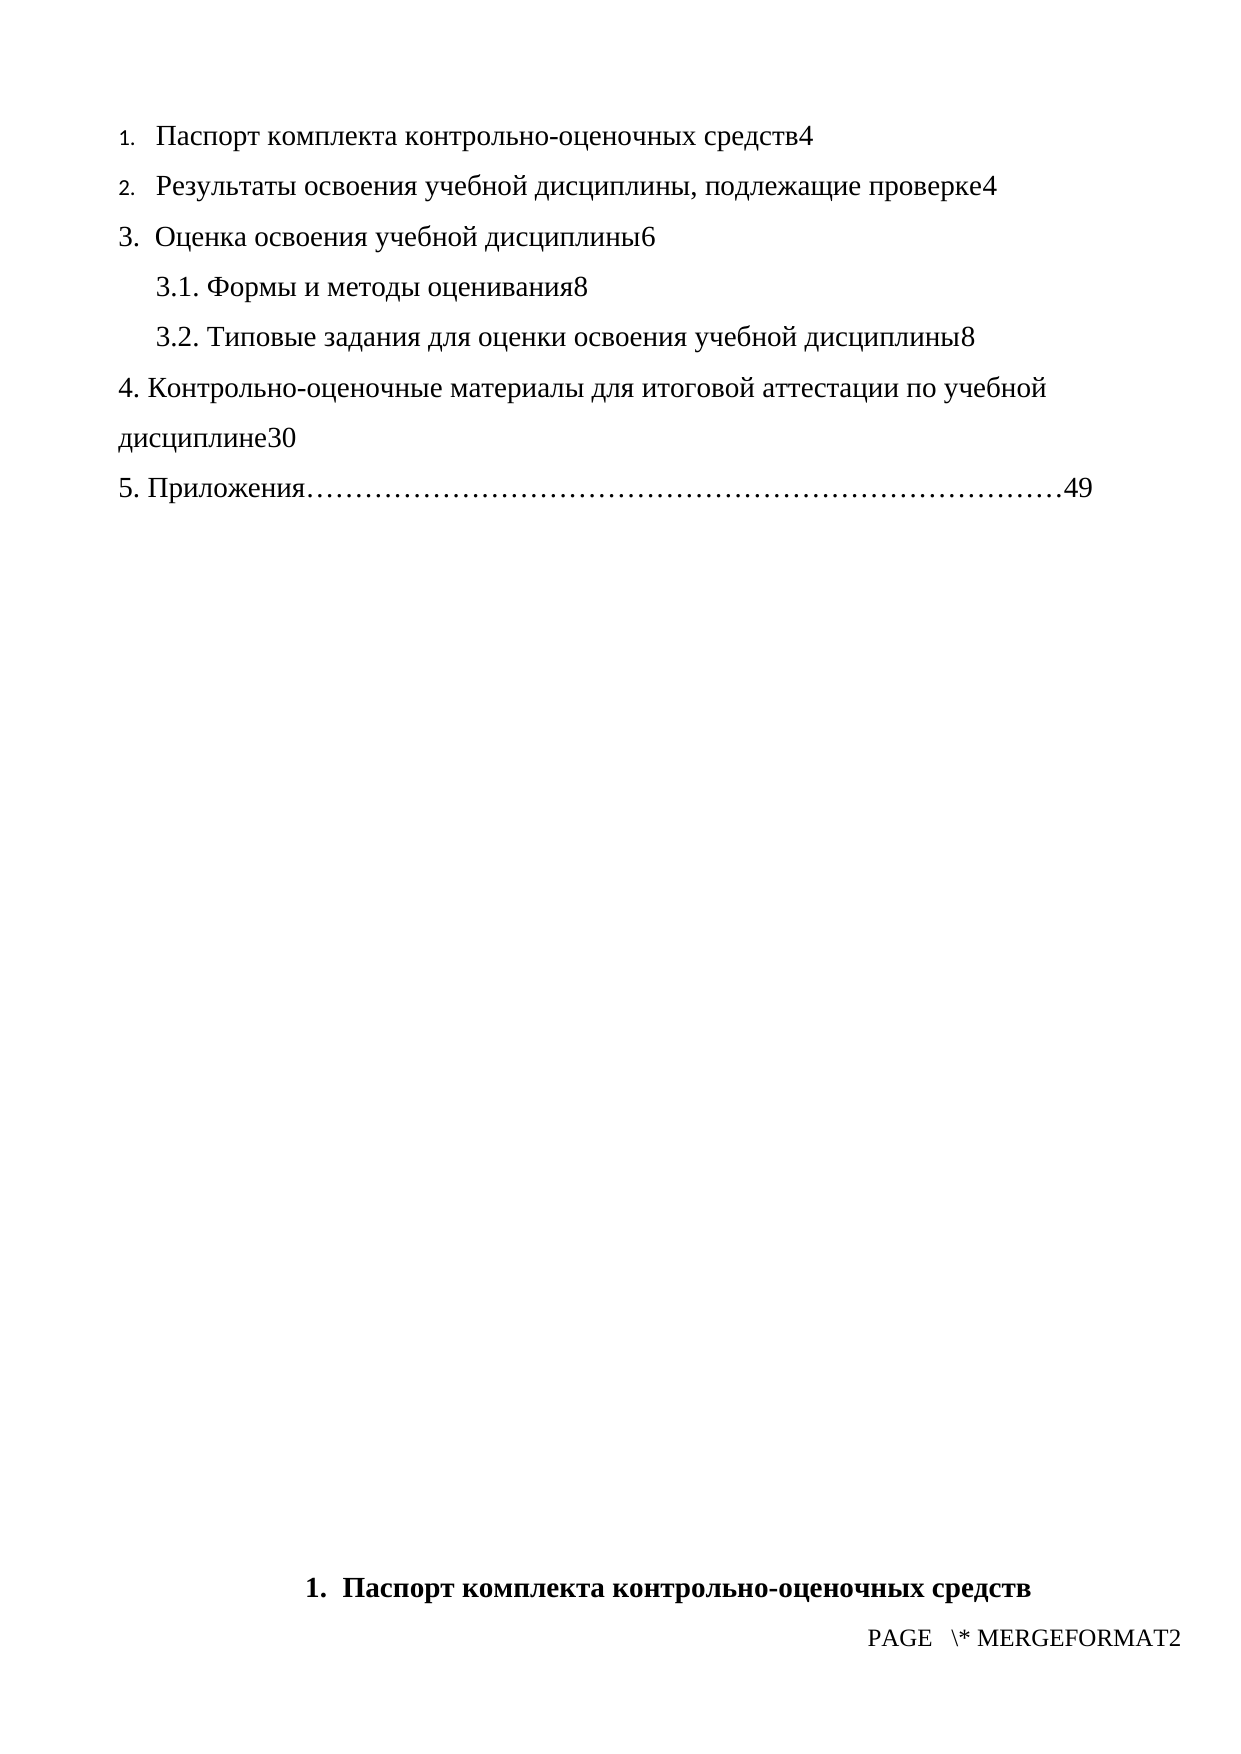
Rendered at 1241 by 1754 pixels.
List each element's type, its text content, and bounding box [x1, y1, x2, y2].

text 5. Приложения……………………………………………………………………49 [118, 470, 1181, 504]
text 3.1. Формы и методы оценивания 8 [118, 269, 1181, 303]
list Результаты освоения учебной дисциплины, подлежащие проверке 4 [118, 168, 1181, 202]
text 4. Контрольно-оценочные материалы для итоговой аттестации по учебной дисциплине 30 [118, 370, 1181, 453]
text 3.2. Типовые задания для оценки освоения учебной дисциплины 8 [118, 319, 1181, 353]
list Паспорт комплекта контрольно-оценочных средств [156, 1570, 1181, 1603]
text 3. Оценка освоения учебной дисциплины 6 [118, 219, 1181, 252]
list Паспорт комплекта контрольно-оценочных средств 4 [118, 118, 1181, 152]
